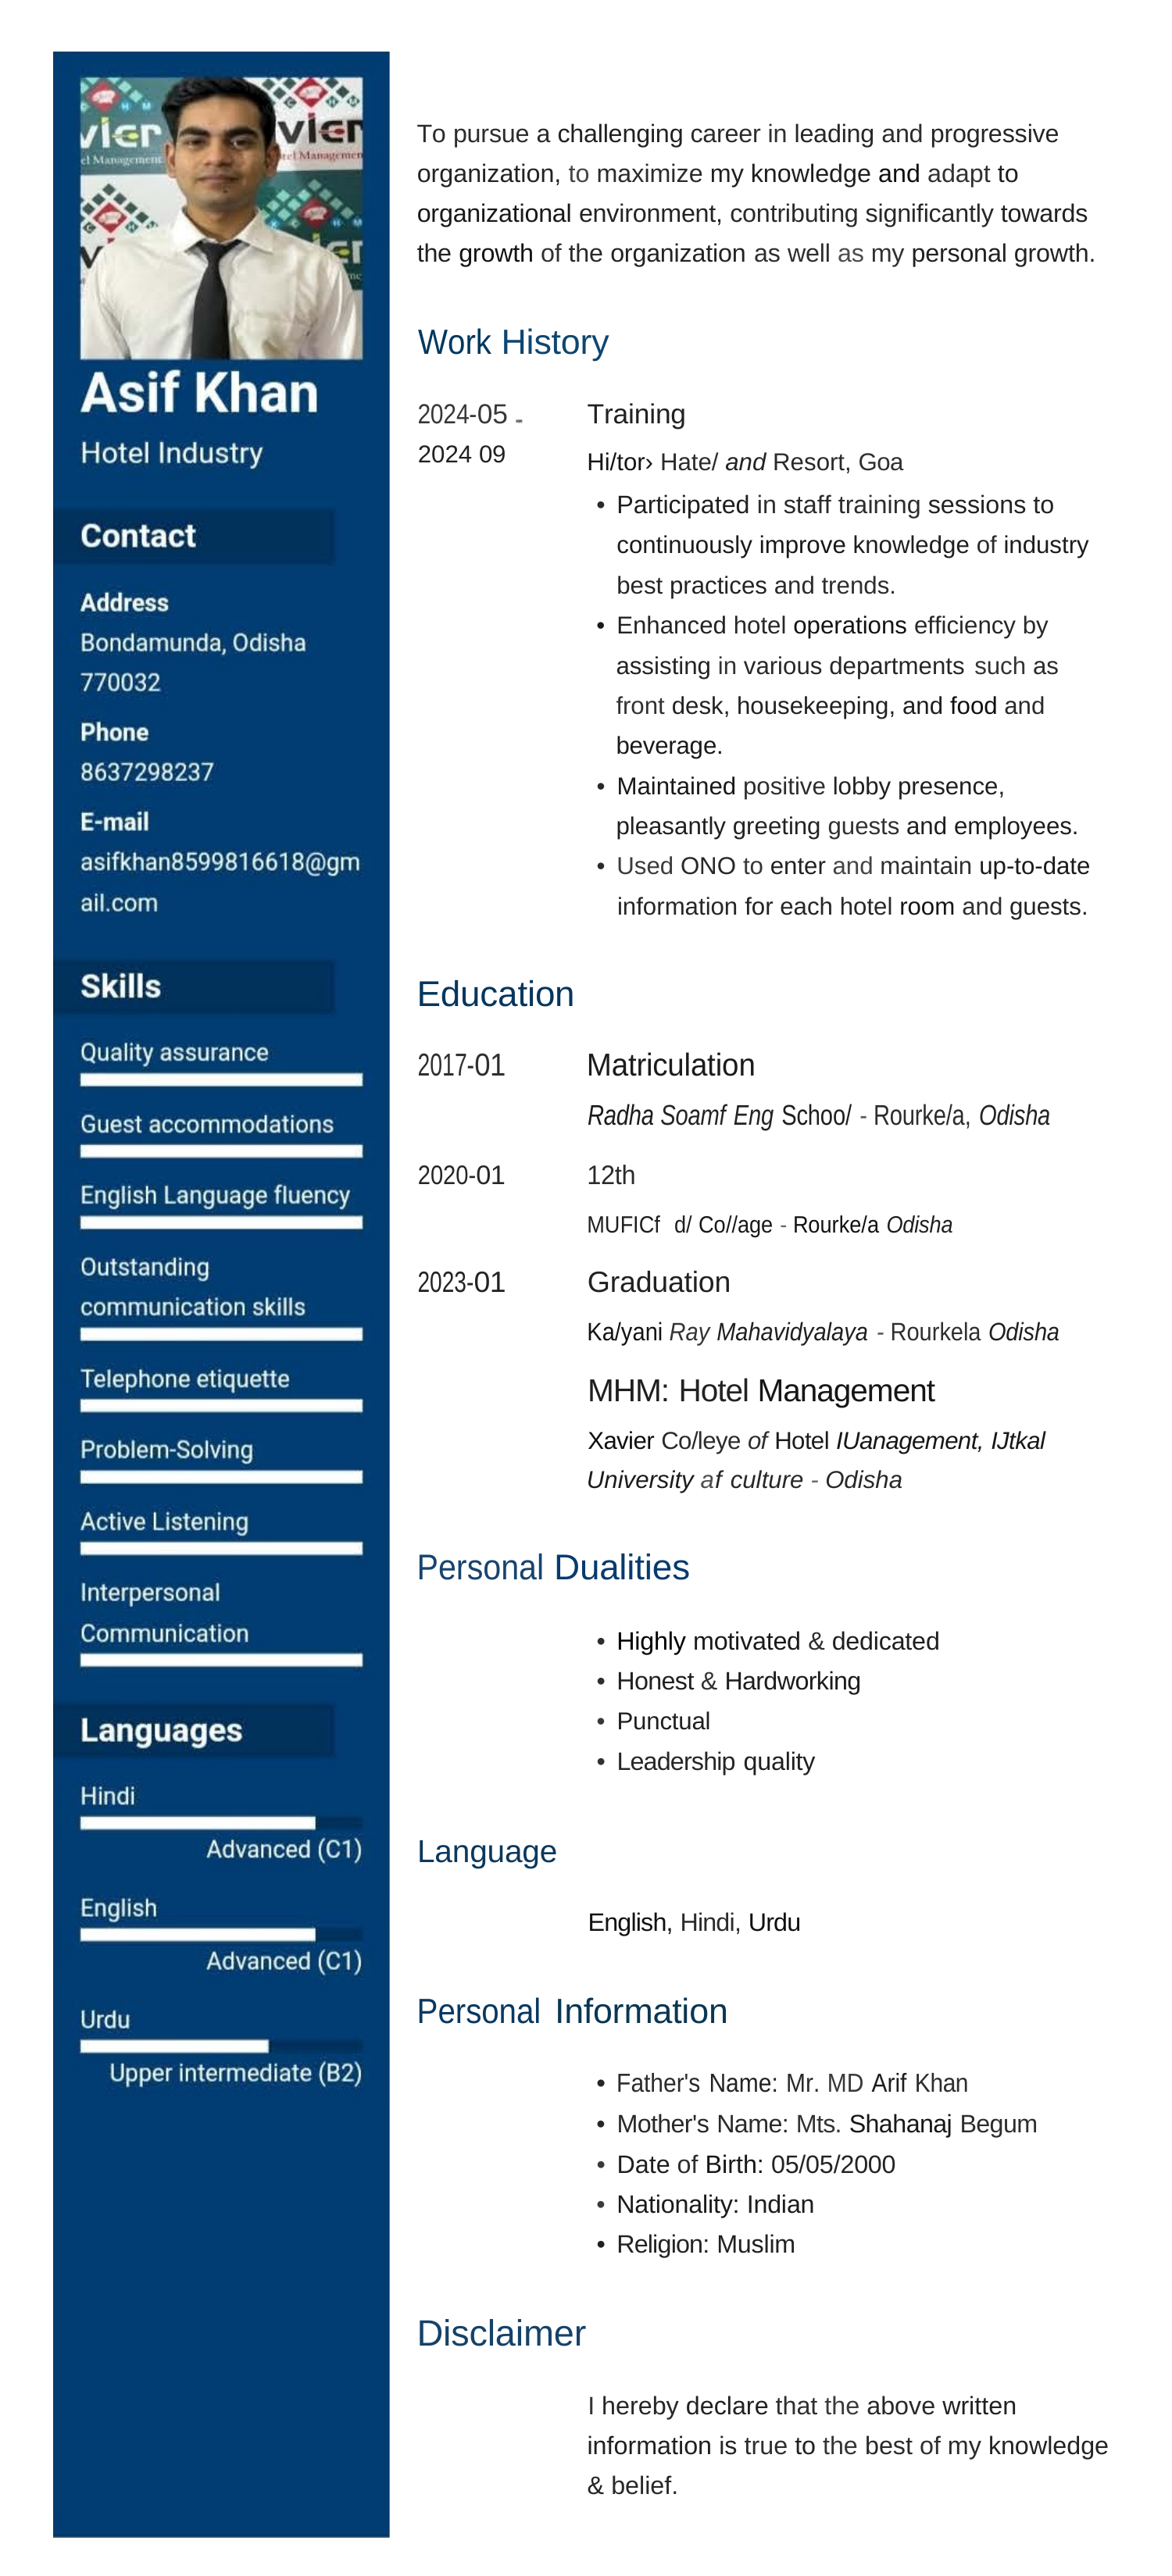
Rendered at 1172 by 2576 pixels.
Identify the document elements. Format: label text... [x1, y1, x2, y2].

text 2024-05 Training [417, 398, 1110, 430]
list Leadership quality [596, 1746, 1110, 1775]
picture [53, 52, 390, 2538]
text English, Hindi, Urdu [588, 1907, 1110, 1936]
subtitle MHM: Hotel Management [588, 1372, 1110, 1408]
picture [515, 419, 523, 424]
list Highly motivated & dedicated [596, 1626, 1110, 1655]
subtitle Personal Information [416, 1991, 1110, 2031]
title Disclaimer [416, 2311, 1110, 2353]
list Date of Birth: 05/05/2000 [596, 2150, 1110, 2178]
list Maintained positive lobby presence, pleasantly greeting guests and employees. [596, 772, 1080, 840]
list Father's Name: Mr. MD Arif Khan [596, 2068, 1110, 2098]
text I hereby declare that the above written information is true to the best of my knowledge & belief. [587, 2391, 1110, 2499]
text To pursue a challenging career in leading and progressive organization, to maximize my knowledge and adapt to organizational environment, contributing significantly towards the growth of the organization as well as my personal growth. [416, 119, 1110, 267]
text 2024 09 Hi/tor› Hate/ and Resort, Goa [417, 440, 1110, 476]
text Xavier Co/leye of Hotel IUanagement, IJtkal University af culture - Odisha [587, 1426, 1110, 1493]
list Enhanced hotel operations efficiency by assisting in various departments such as front desk, housekeeping, and food and beverage. [596, 611, 1064, 759]
text MUFICf d/ Co//age - Rourke/a Odisha [587, 1211, 1110, 1238]
list Religion: Muslim [596, 2229, 1110, 2258]
list Mother's Name: Mts. Shahanaj Begum [596, 2108, 1110, 2138]
text 2023-01 Graduation [417, 1265, 1110, 1298]
text Radha Soamf Eng Schoo/ - Rourke/a, Odisha [588, 1098, 1110, 1131]
subtitle 2017-01 Matriculation [417, 1046, 1110, 1083]
list Honest & Hardworking [596, 1666, 1110, 1695]
text 2020-01 12th [417, 1159, 1110, 1190]
list Punctual [596, 1707, 1110, 1735]
subtitle Education [416, 972, 1110, 1014]
text Ka/yani Ray Mahavidyalaya - Rourkela Odisha [587, 1317, 1110, 1346]
subtitle Personal Dualities [416, 1547, 1110, 1588]
subtitle Work History [418, 321, 1110, 362]
list Used ONO to enter and maintain up-to-date information for each hotel room and guests. [596, 851, 1098, 920]
list Nationality: Indian [596, 2189, 1110, 2218]
list Participated in staff training sessions to continuously improve knowledge of industry best practices and trends. [596, 490, 1097, 599]
subtitle Language [417, 1832, 1110, 1869]
